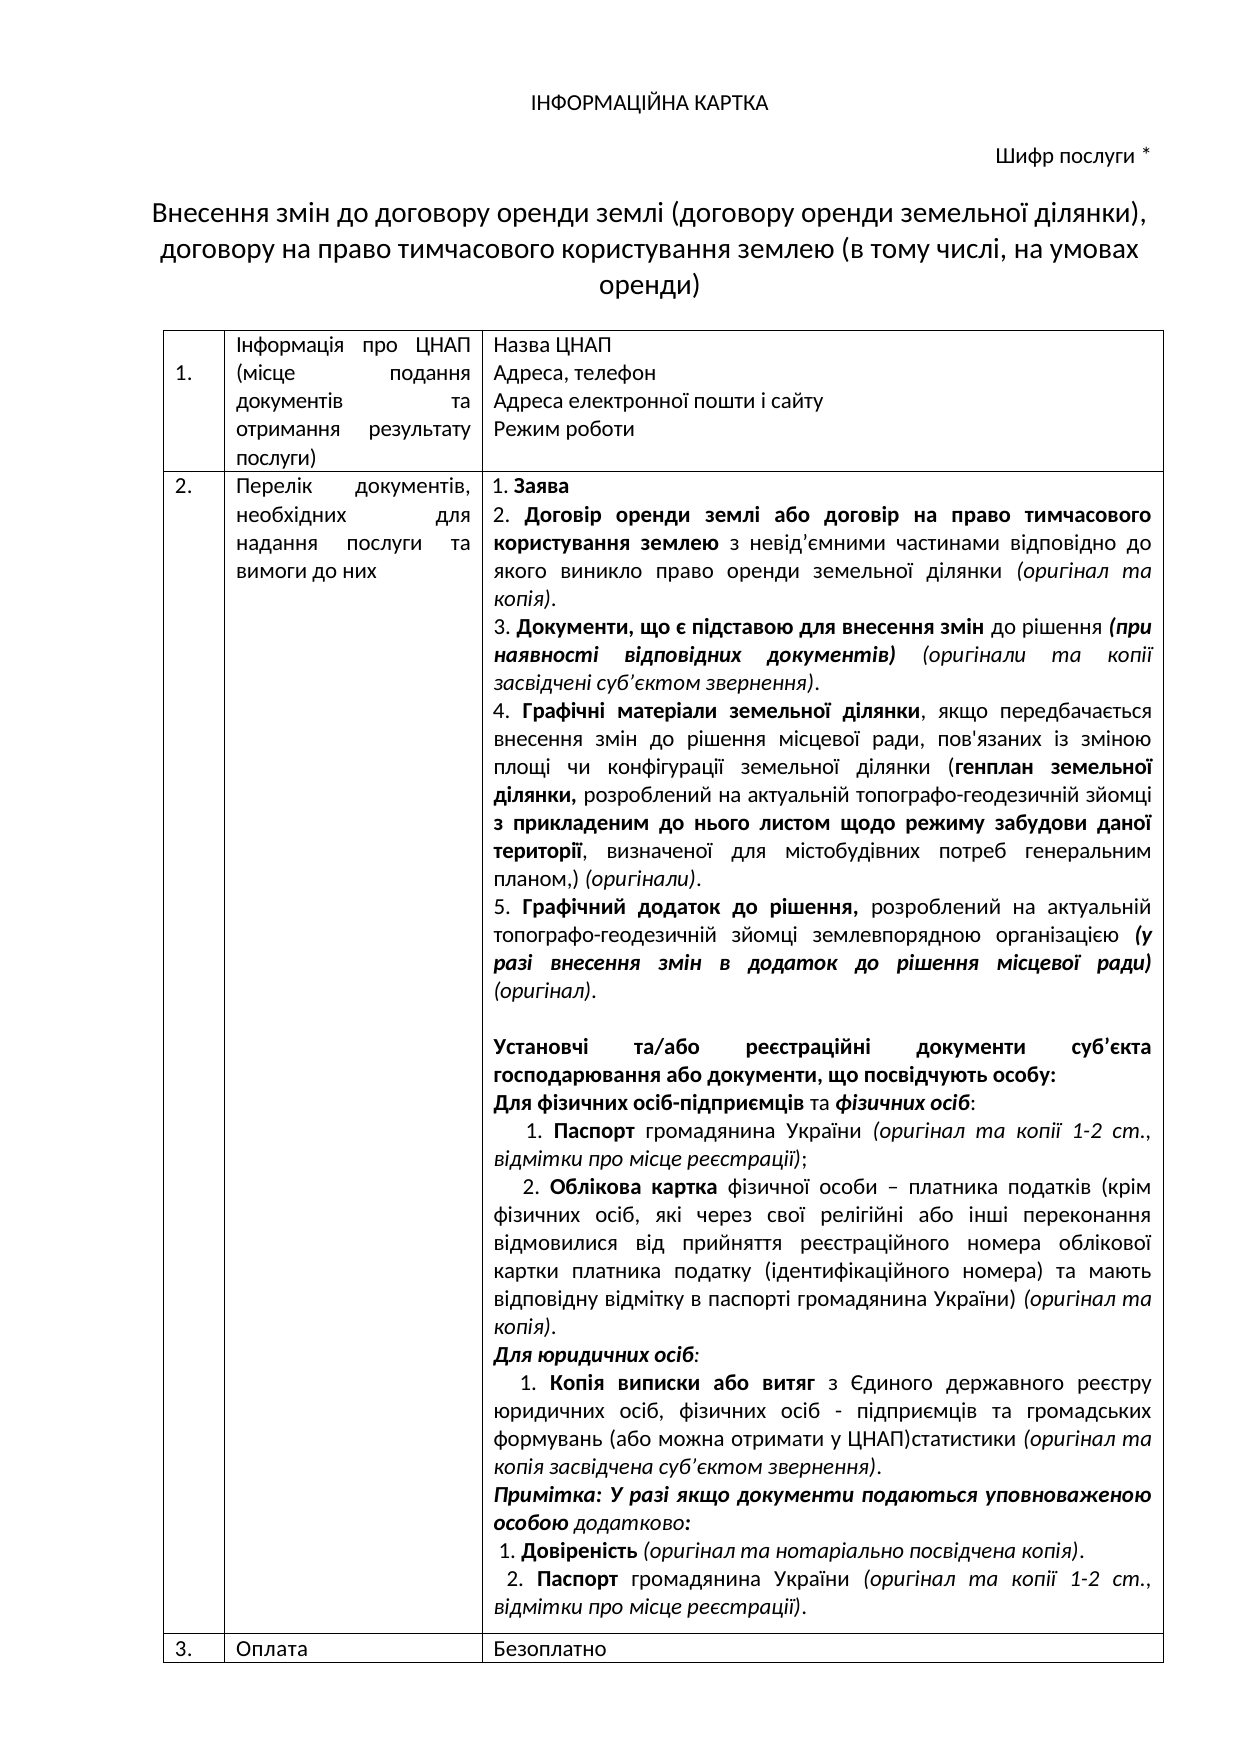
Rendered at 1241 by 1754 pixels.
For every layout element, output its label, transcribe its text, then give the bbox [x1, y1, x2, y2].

table_cell Перелік документів, необхідних для надання послуги та вимоги до них [225, 472, 482, 1633]
table_header 1. [164, 331, 224, 471]
text Внесення змін до договору оренди землі (договору оренди земельної ділянки), договору на право тимчасового користування землею (в тому числі, на умовах оренди) [148, 194, 1152, 301]
table_cell Безоплатно [483, 1634, 1163, 1662]
table_cell 1. Заява 2. Договір оренди землі або договір на право тимчасового користування землею з невід’ємними частинами відповідно до якого виникло право оренди земельної ділянки (оригінал та копія). 3. Документи, що є підставою для внесення змін до рішення (при наявності відповідних документів) (оригінали та копії засвідчені суб’єктом звернення). 4. Графічні матеріали земельної ділянки, якщо передбачається внесення змін до рішення місцевої ради, пов'язаних із зміною площі чи конфігурації земельної ділянки (генплан земельної ділянки, розроблений на актуальній топографо-геодезичній зйомці з прикладеним до нього листом щодо режиму забудови даної території, визначеної для містобудівних потреб генеральним планом,) (оригінали). 5. Графічний додаток до рішення, розроблений на актуальній топографо-геодезичній зйомці землевпорядною організацією (у разі внесення змін в додаток до рішення місцевої ради) (оригінал). Установчі та/або реєстраційні документи суб’єкта господарювання або документи, що посвідчують особу: Для фізичних осіб-підприємців та фізичних осіб: 1. Паспорт громадянина України (оригінал та копії 1-2 ст., відмітки про місце реєстрації); 2. Облікова картка фізичної особи – платника податків (крім фізичних осіб, які через свої релігійні або інші переконання відмовилися від прийняття реєстраційного номера облікової картки платника податку (ідентифікаційного номера) та мають відповідну відмітку в паспорті громадянина України) (оригінал та копія). Для юридичних осіб: 1. Копія виписки або витяг з Єдиного державного реєстру юридичних осіб, фізичних осіб - підприємців та громадських формувань (або можна отримати у ЦНАП)статистики (оригінал та копія засвідчена суб’єктом звернення). Примітка: У разі якщо документи подаються уповноваженою особою додатково: 1. Довіреність (оригінал та нотаріально посвідчена копія). 2. Паспорт громадянина України (оригінал та копії 1-2 ст., відмітки про місце реєстрації). [483, 472, 1163, 1633]
table_cell Оплата [225, 1634, 482, 1662]
text Шифр послуги * [148, 142, 1152, 169]
table_cell 2. [164, 472, 224, 1633]
table_header Інформація про ЦНАП (місце подання документів та отримання результату послуги) [225, 331, 482, 471]
table_header Назва ЦНАП Адреса, телефон Адреса електронної пошти і сайту Режим роботи [483, 331, 1163, 471]
text ІНФОРМАЦІЙНА КАРТКА [148, 88, 1152, 117]
table_cell 3. [164, 1634, 224, 1662]
